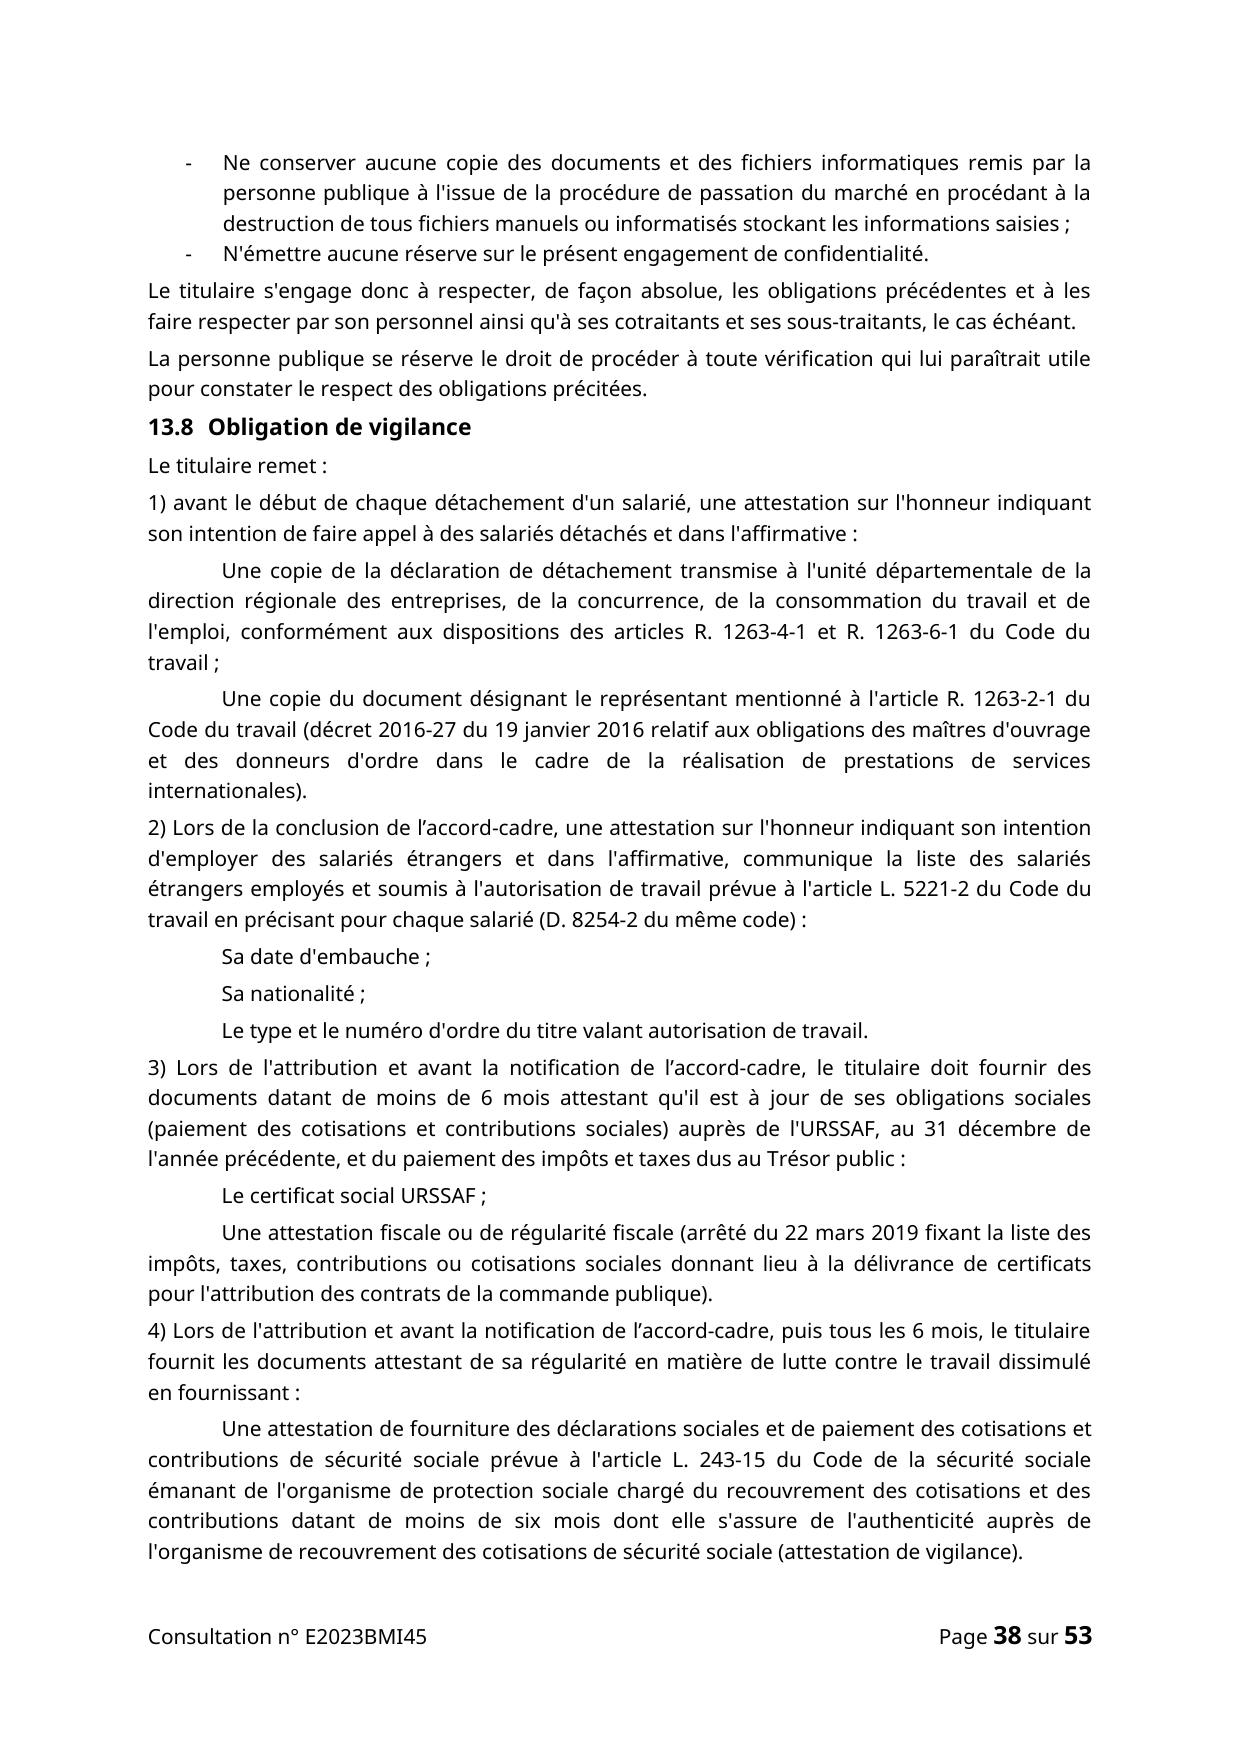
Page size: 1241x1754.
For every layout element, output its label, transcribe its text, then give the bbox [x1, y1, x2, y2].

text Le titulaire remet : [148, 451, 1093, 480]
text Une attestation de fourniture des déclarations sociales et de paiement des cotisations et contributions de sécurité sociale prévue à l'article L. 243-15 du Code de la sécurité sociale émanant de l'organisme de protection sociale chargé du recouvrement des cotisations et des contributions datant de moins de six mois dont elle s'assure de l'authenticité auprès de l'organisme de recouvrement des cotisations de sécurité sociale (attestation de vigilance). [148, 1414, 1093, 1565]
text La personne publique se réserve le droit de procéder à toute vérification qui lui paraîtrait utile pour constater le respect des obligations précitées. [148, 344, 1093, 403]
text 3) Lors de l'attribution et avant la notification de l’accord-cadre, le titulaire doit fournir des documents datant de moins de 6 mois attestant qu'il est à jour de ses obligations sociales (paiement des cotisations et contributions sociales) auprès de l'URSSAF, au 31 décembre de l'année précédente, et du paiement des impôts et taxes dus au Trésor public : [148, 1053, 1093, 1173]
subtitle Obligation de vigilance [148, 411, 1093, 443]
text Sa nationalité ; [148, 979, 1093, 1007]
text 1) avant le début de chaque détachement d'un salarié, une attestation sur l'honneur indiquant son intention de faire appel à des salariés détachés et dans l'affirmative : [148, 488, 1093, 547]
text Une copie de la déclaration de détachement transmise à l'unité départementale de la direction régionale des entreprises, de la concurrence, de la consommation du travail et de l'emploi, conformément aux dispositions des articles R. 1263-4-1 et R. 1263-6-1 du Code du travail ; [148, 556, 1093, 676]
list Ne conserver aucune copie des documents et des fichiers informatiques remis par la personne publique à l'issue de la procédure de passation du marché en procédant à la destruction de tous fichiers manuels ou informatisés stockant les informations saisies ; [185, 148, 1093, 237]
text 4) Lors de l'attribution et avant la notification de l’accord-cadre, puis tous les 6 mois, le titulaire fournit les documents attestant de sa régularité en matière de lutte contre le travail dissimulé en fournissant : [148, 1316, 1093, 1406]
text Le certificat social URSSAF ; [148, 1181, 1093, 1210]
text Une attestation fiscale ou de régularité fiscale (arrêté du 22 mars 2019 fixant la liste des impôts, taxes, contributions ou cotisations sociales donnant lieu à la délivrance de certificats pour l'attribution des contrats de la commande publique). [148, 1218, 1093, 1308]
text Une copie du document désignant le représentant mentionné à l'article R. 1263-2-1 du Code du travail (décret 2016-27 du 19 janvier 2016 relatif aux obligations des maîtres d'ouvrage et des donneurs d'ordre dans le cadre de la réalisation de prestations de services internationales). [148, 684, 1093, 805]
text Le type et le numéro d'ordre du titre valant autorisation de travail. [148, 1016, 1093, 1044]
text Sa date d'embauche ; [148, 942, 1093, 970]
list N'émettre aucune réserve sur le présent engagement de confidentialité. [185, 239, 1093, 268]
text 2) Lors de la conclusion de l’accord-cadre, une attestation sur l'honneur indiquant son intention d'employer des salariés étrangers et dans l'affirmative, communique la liste des salariés étrangers employés et soumis à l'autorisation de travail prévue à l'article L. 5221-2 du Code du travail en précisant pour chaque salarié (D. 8254-2 du même code) : [148, 813, 1093, 933]
text Le titulaire s'engage donc à respecter, de façon absolue, les obligations précédentes et à les faire respecter par son personnel ainsi qu'à ses cotraitants et ses sous-traitants, le cas échéant. [148, 276, 1093, 335]
